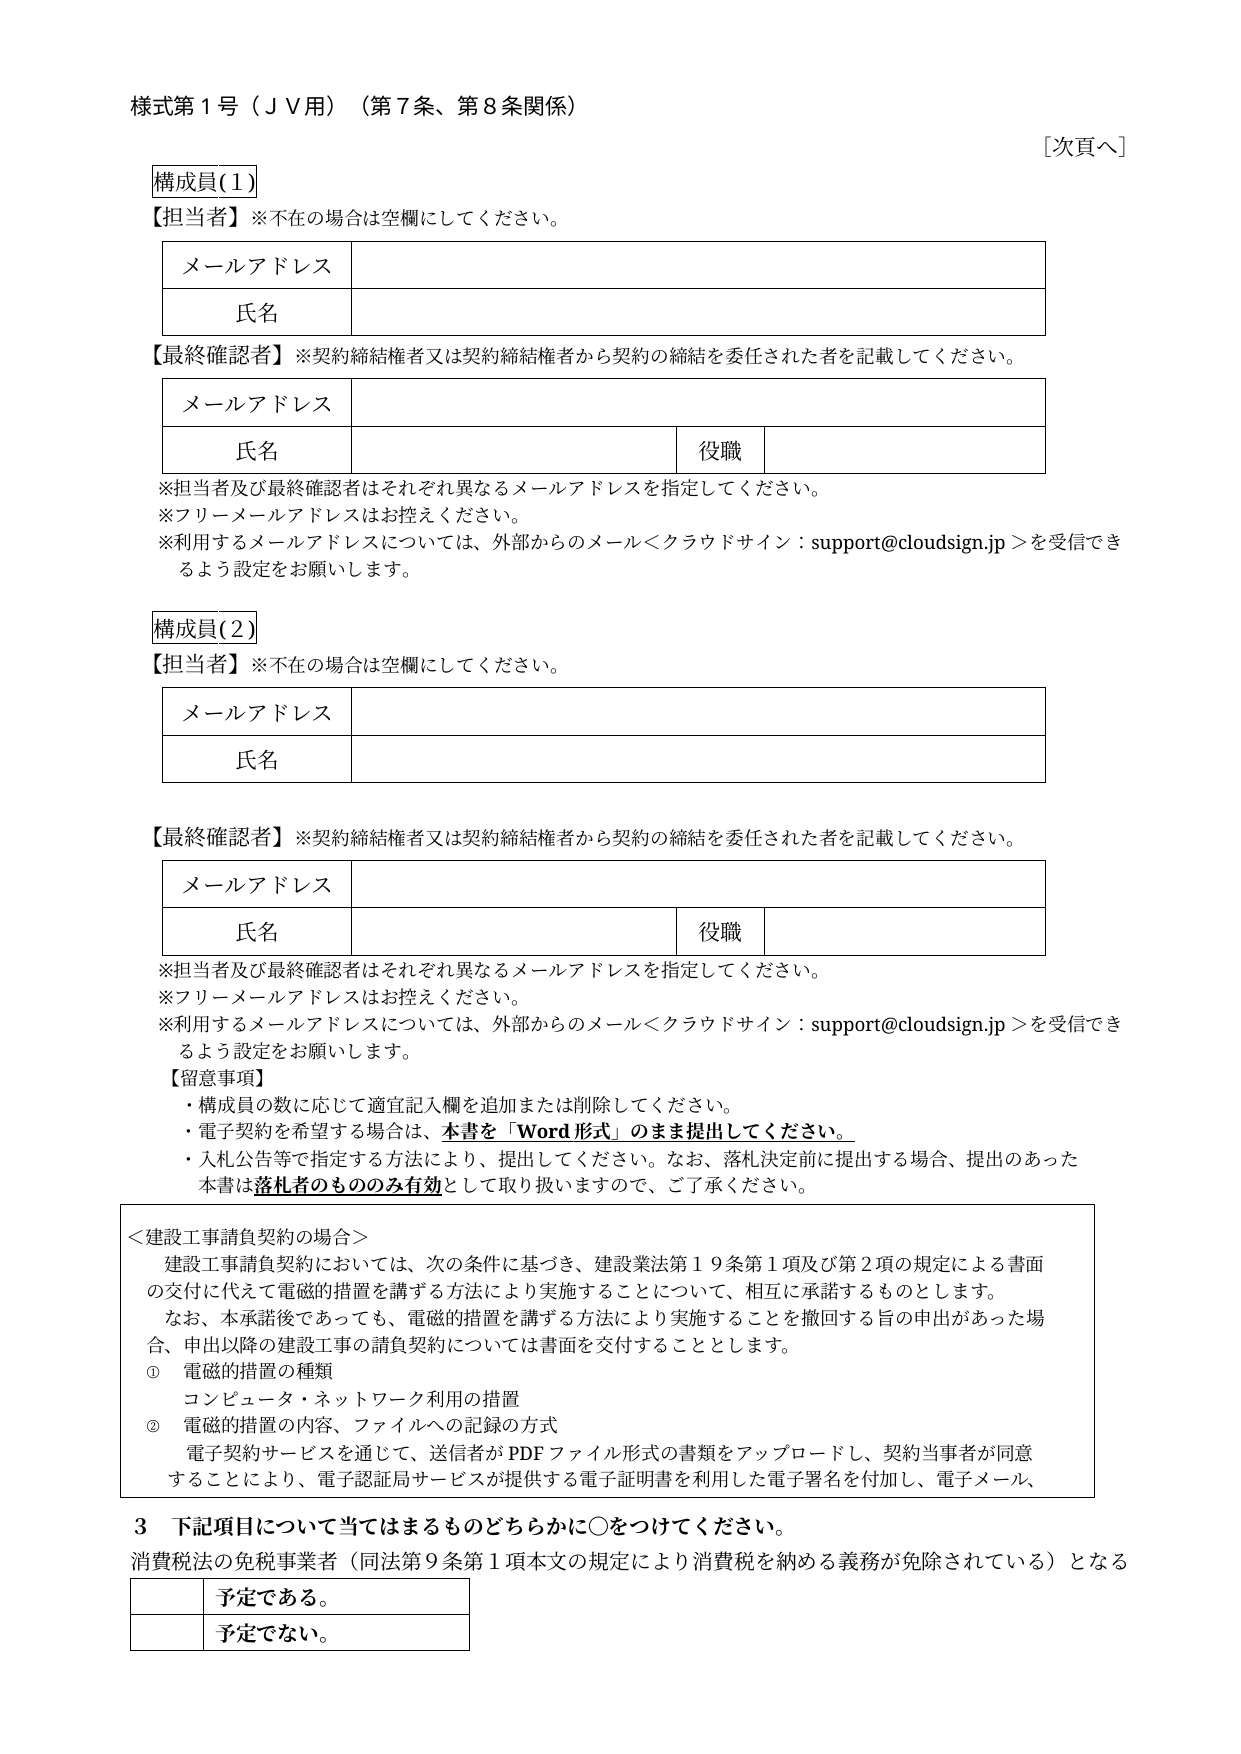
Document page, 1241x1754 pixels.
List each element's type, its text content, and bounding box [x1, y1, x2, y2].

text ・構成員の数に応じて適宜記入欄を追加または削除してください。 [152, 1090, 1097, 1117]
table_header [352, 861, 1045, 907]
text ※利用するメールアドレスについては、外部からのメール＜クラウドサイン：support@cloudsign.jp ＞を受信できるよう設定をお願いします。 [158, 1009, 1140, 1063]
table_header 予定である。 [204, 1579, 469, 1614]
table_cell [765, 427, 1045, 473]
text 【最終確認者】※契約締結権者又は契約締結権者から契約の締結を委任された者を記載してください。 [141, 336, 1140, 371]
table_header [131, 1579, 203, 1614]
text ［次頁へ］ [130, 129, 1140, 164]
text 構成員(１) [130, 164, 256, 199]
table_header メールアドレス [163, 861, 351, 907]
table_cell 予定でない。 [204, 1615, 469, 1650]
table_header [352, 242, 1045, 288]
table_header メールアドレス [163, 379, 351, 426]
text ・入札公告等で指定する方法により、提出してください。なお、落札決定前に提出する場合、提出のあった本書は落札者のもののみ有効として取り扱いますので、ご了承ください。 [179, 1144, 1097, 1198]
text 【最終確認者】※契約締結権者又は契約締結権者から契約の締結を委任された者を記載してください。 [130, 818, 1140, 853]
text 消費税法の免税事業者（同法第９条第１項本文の規定により消費税を納める義務が免除されている）となる [130, 1543, 1140, 1578]
table_cell 役職 [677, 427, 764, 473]
table_cell [352, 736, 1045, 782]
table_cell [352, 427, 676, 473]
text ※担当者及び最終確認者はそれぞれ異なるメールアドレスを指定してください。 [130, 474, 1140, 501]
text 構成員(１) [153, 164, 1140, 199]
table_cell 氏名 [163, 289, 351, 335]
table_header メールアドレス [163, 242, 351, 288]
table_header メールアドレス [163, 688, 351, 734]
text ※フリーメールアドレスはお控えください。 [130, 982, 1140, 1009]
table_cell [765, 908, 1045, 954]
table_cell 氏名 [163, 427, 351, 473]
table_cell 氏名 [163, 908, 351, 954]
table_header [352, 379, 1045, 426]
text ※利用するメールアドレスについては、外部からのメール＜クラウドサイン：support@cloudsign.jp ＞を受信できるよう設定をお願いします。 [158, 528, 1140, 582]
table_cell [352, 289, 1045, 335]
text ※フリーメールアドレスはお控えください。 [130, 501, 1140, 528]
table_header [352, 688, 1045, 734]
text 構成員(２) [130, 610, 1140, 645]
table_cell 氏名 [163, 736, 351, 782]
text 【担当者】※不在の場合は空欄にしてください。 [130, 199, 1140, 234]
text ※担当者及び最終確認者はそれぞれ異なるメールアドレスを指定してください。 [130, 956, 1140, 982]
text ３ 下記項目について当てはまるものどちらかに〇をつけてください。 [130, 1508, 1140, 1543]
table_cell 役職 [677, 908, 764, 954]
text 【担当者】※不在の場合は空欄にしてください。 [130, 645, 1140, 680]
text ・電子契約を希望する場合は、本書を「Word形式」のまま提出してください。 [179, 1117, 1097, 1144]
table_cell [131, 1615, 203, 1650]
table_cell [352, 908, 676, 954]
text 【留意事項】 [152, 1063, 1097, 1090]
